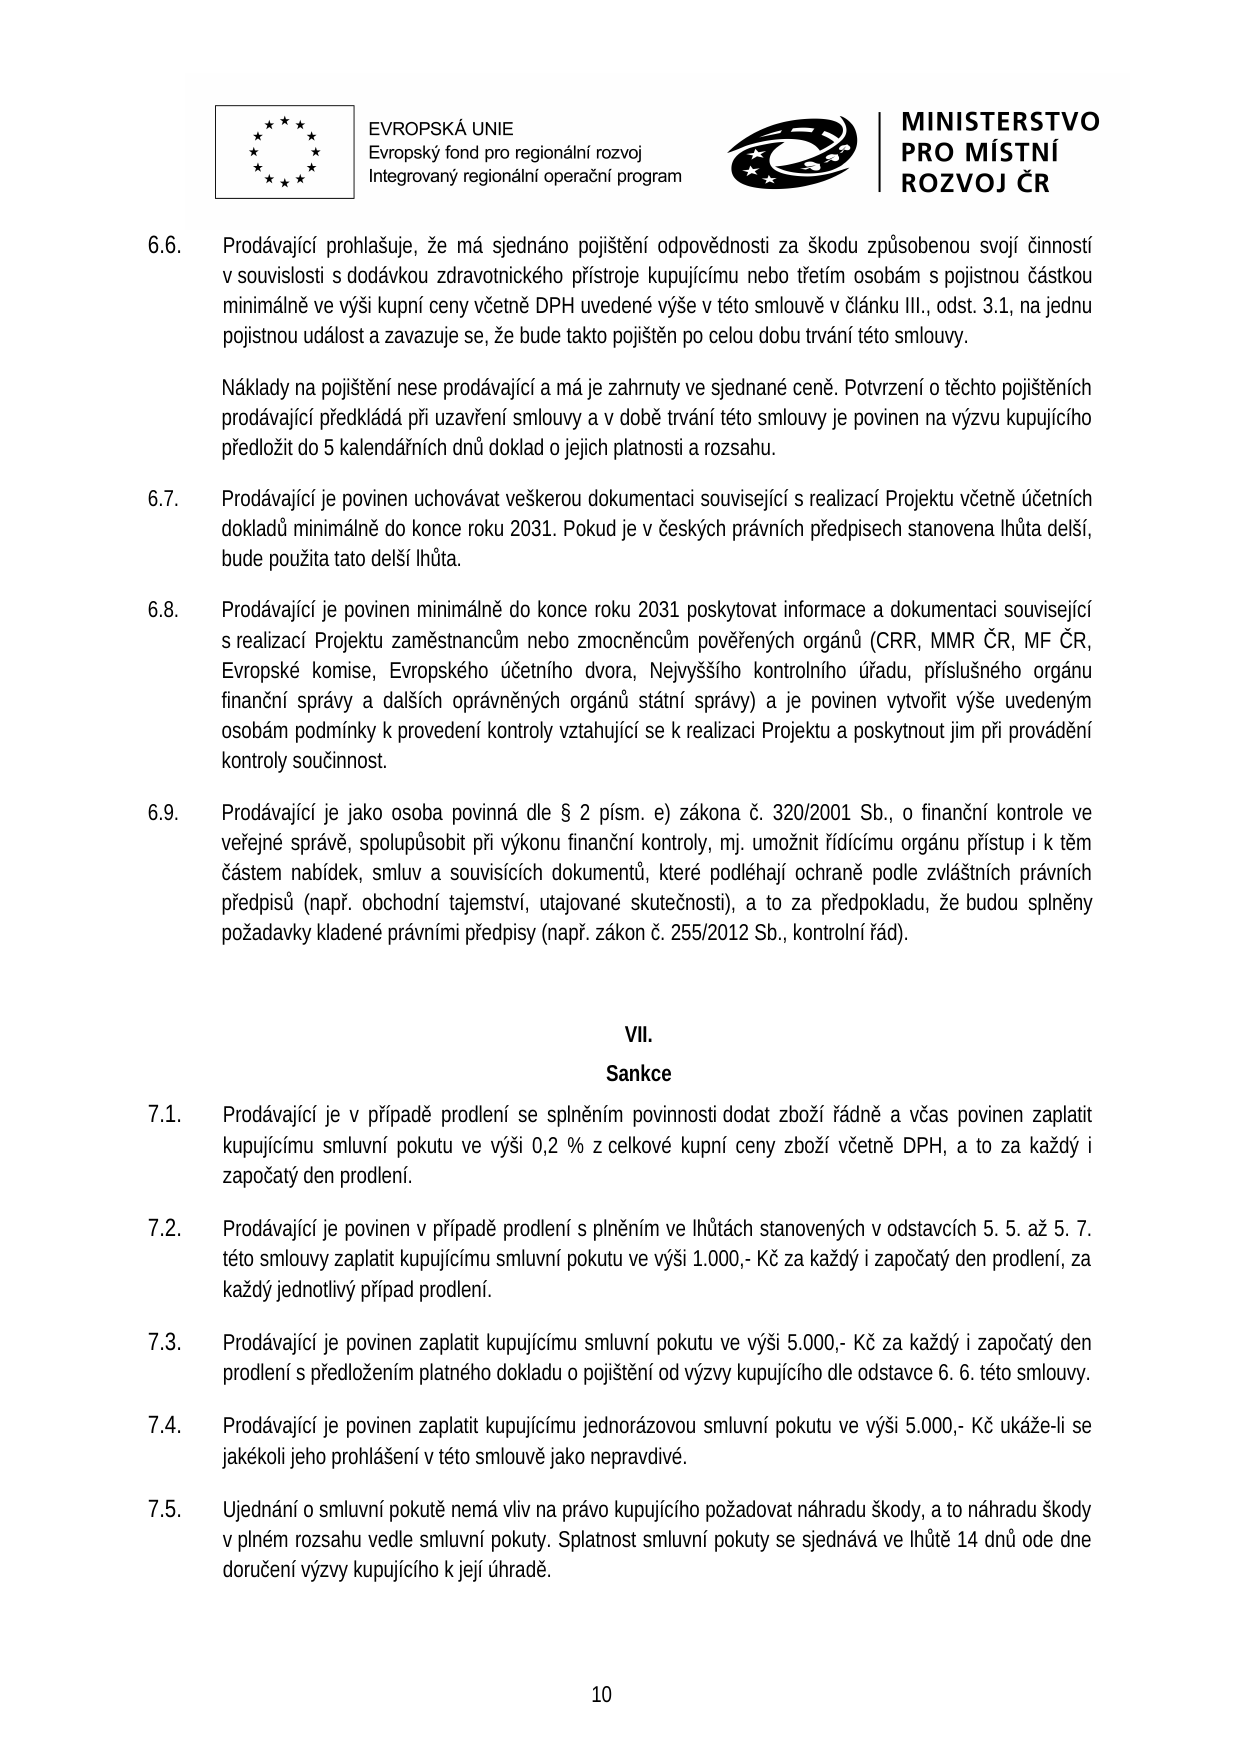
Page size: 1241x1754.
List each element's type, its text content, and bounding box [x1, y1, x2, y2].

picture [184, 73, 1130, 230]
text 6.7. Prodávající je povinen uchovávat veškerou dokumentaci související s realizací Projektu včetně účetních dokladů minimálně do konce roku 2031. Pokud je v českých právních předpisech stanovena lhůta delší, bude použita tato delší lhůta. [148, 485, 1093, 572]
list Ujednání o smluvní pokutě nemá vliv na právo kupujícího požadovat náhradu škody, a to náhradu škody v plném rozsahu vedle smluvní pokuty. Splatnost smluvní pokuty se sjednává ve lhůtě 14 dnů ode dne doručení výzvy kupujícího k její úhradě. [148, 1494, 1093, 1583]
list Prodávající prohlašuje, že má sjednáno pojištění odpovědnosti za škodu způsobenou svojí činností v souvislosti s dodávkou zdravotnického přístroje kupujícímu nebo třetím osobám s pojistnou částkou minimálně ve výši kupní ceny včetně DPH uvedené výše v této smlouvě v článku III., odst. 3.1, na jednu pojistnou událost a zavazuje se, že bude takto pojištěn po celou dobu trvání této smlouvy. [148, 229, 1093, 349]
list Prodávající je povinen zaplatit kupujícímu smluvní pokutu ve výši 5.000,- Kč za každý i započatý den prodlení s předložením platného dokladu o pojištění od výzvy kupujícího dle odstavce 6. 6. této smlouvy. [148, 1327, 1093, 1386]
list Prodávající je povinen v případě prodlení s plněním ve lhůtách stanovených v odstavcích 5. 5. až 5. 7. této smlouvy zaplatit kupujícímu smluvní pokutu ve výši 1.000,- Kč za každý i započatý den prodlení, za každý jednotlivý případ prodlení. [148, 1213, 1093, 1302]
text 6.9. Prodávající je jako osoba povinná dle § 2 písm. e) zákona č. 320/2001 Sb., o finanční kontrole ve veřejné správě, spolupůsobit při výkonu finanční kontroly, mj. umožnit řídícímu orgánu přístup i k těm částem nabídek, smluv a souvisících dokumentů, které podléhají ochraně podle zvláštních právních předpisů (např. obchodní tajemství, utajované skutečnosti), a to za předpokladu, že budou splněny požadavky kladené právními předpisy (např. zákon č. 255/2012 Sb., kontrolní řád). [148, 798, 1093, 946]
text VII. [185, 1021, 1093, 1048]
text 6.8. Prodávající je povinen minimálně do konce roku 2031 poskytovat informace a dokumentaci související s realizací Projektu zaměstnancům nebo zmocněncům pověřených orgánů (CRR, MMR ČR, MF ČR, Evropské komise, Evropského účetního dvora, Nejvyššího kontrolního úřadu, příslušného orgánu finanční správy a dalších oprávněných orgánů státní správy) a je povinen vytvořit výše uvedeným osobám podmínky k provedení kontroly vztahující se k realizaci Projektu a poskytnout jim při provádění kontroly součinnost. [148, 596, 1093, 774]
list Prodávající je povinen zaplatit kupujícímu jednorázovou smluvní pokutu ve výši 5.000,- Kč ukáže-li se jakékoli jeho prohlášení v této smlouvě jako nepravdivé. [148, 1410, 1093, 1469]
list Prodávající je v případě prodlení se splněním povinnosti dodat zboží řádně a včas povinen zaplatit kupujícímu smluvní pokutu ve výši 0,2 % z celkové kupní ceny zboží včetně DPH, a to za každý i započatý den prodlení. [148, 1099, 1093, 1188]
text Náklady na pojištění nese prodávající a má je zahrnuty ve sjednané ceně. Potvrzení o těchto pojištěních prodávající předkládá při uzavření smlouvy a v době trvání této smlouvy je povinen na výzvu kupujícího předložit do 5 kalendářních dnů doklad o jejich platnosti a rozsahu. [221, 373, 1093, 460]
text Sankce [185, 1060, 1093, 1087]
